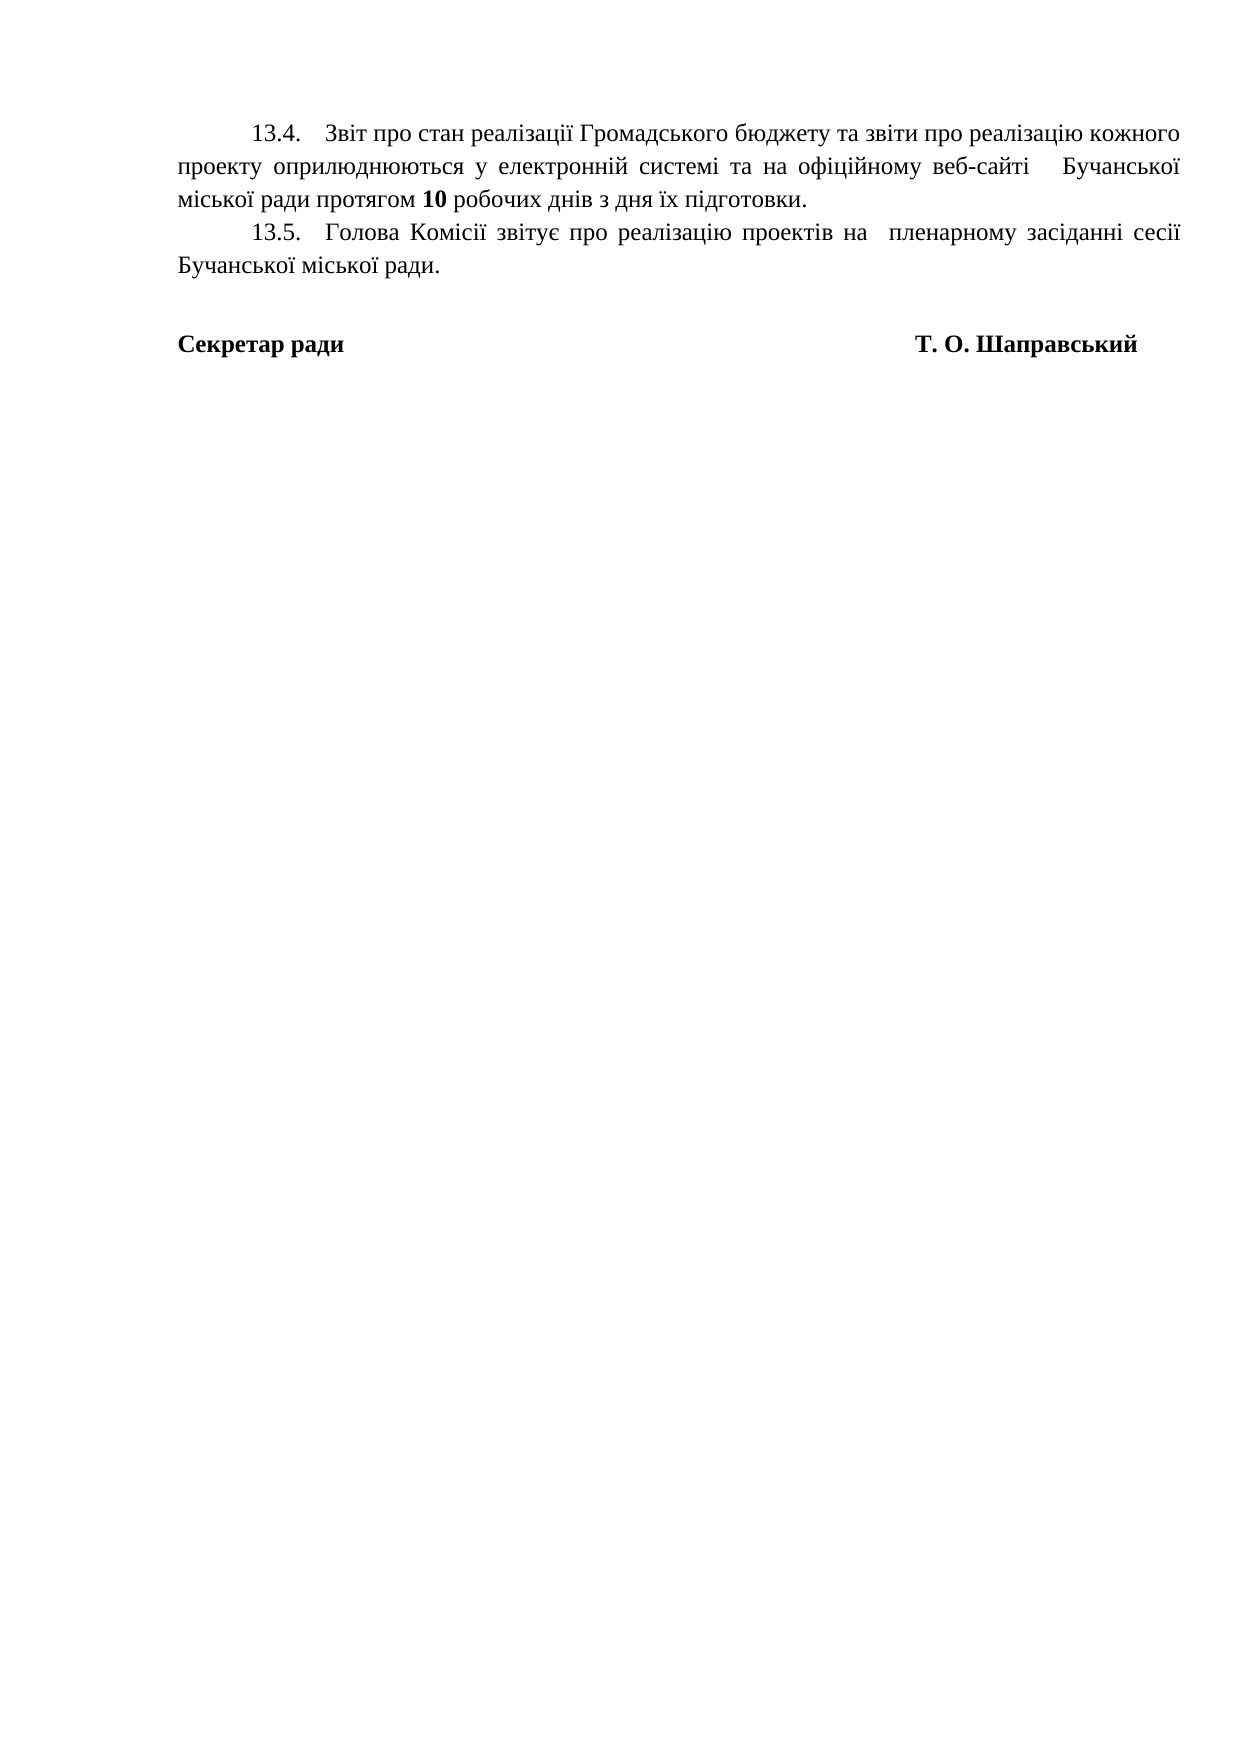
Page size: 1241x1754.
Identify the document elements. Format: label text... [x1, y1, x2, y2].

list Голова Комісії звітує про реалізацію проектів на пленарному засіданні сесії Бучанської міської ради. [177, 217, 1181, 279]
list Секретар ради Т. О. Шаправський [177, 329, 1181, 357]
list Звіт про стан реалізації Громадського бюджету та звіти про реалізацію кожного проекту оприлюднюються у електронній системі та на офіційному веб-сайті Бучанської міської ради протягом 10 робочих днів з дня їх підготовки. [177, 118, 1181, 213]
